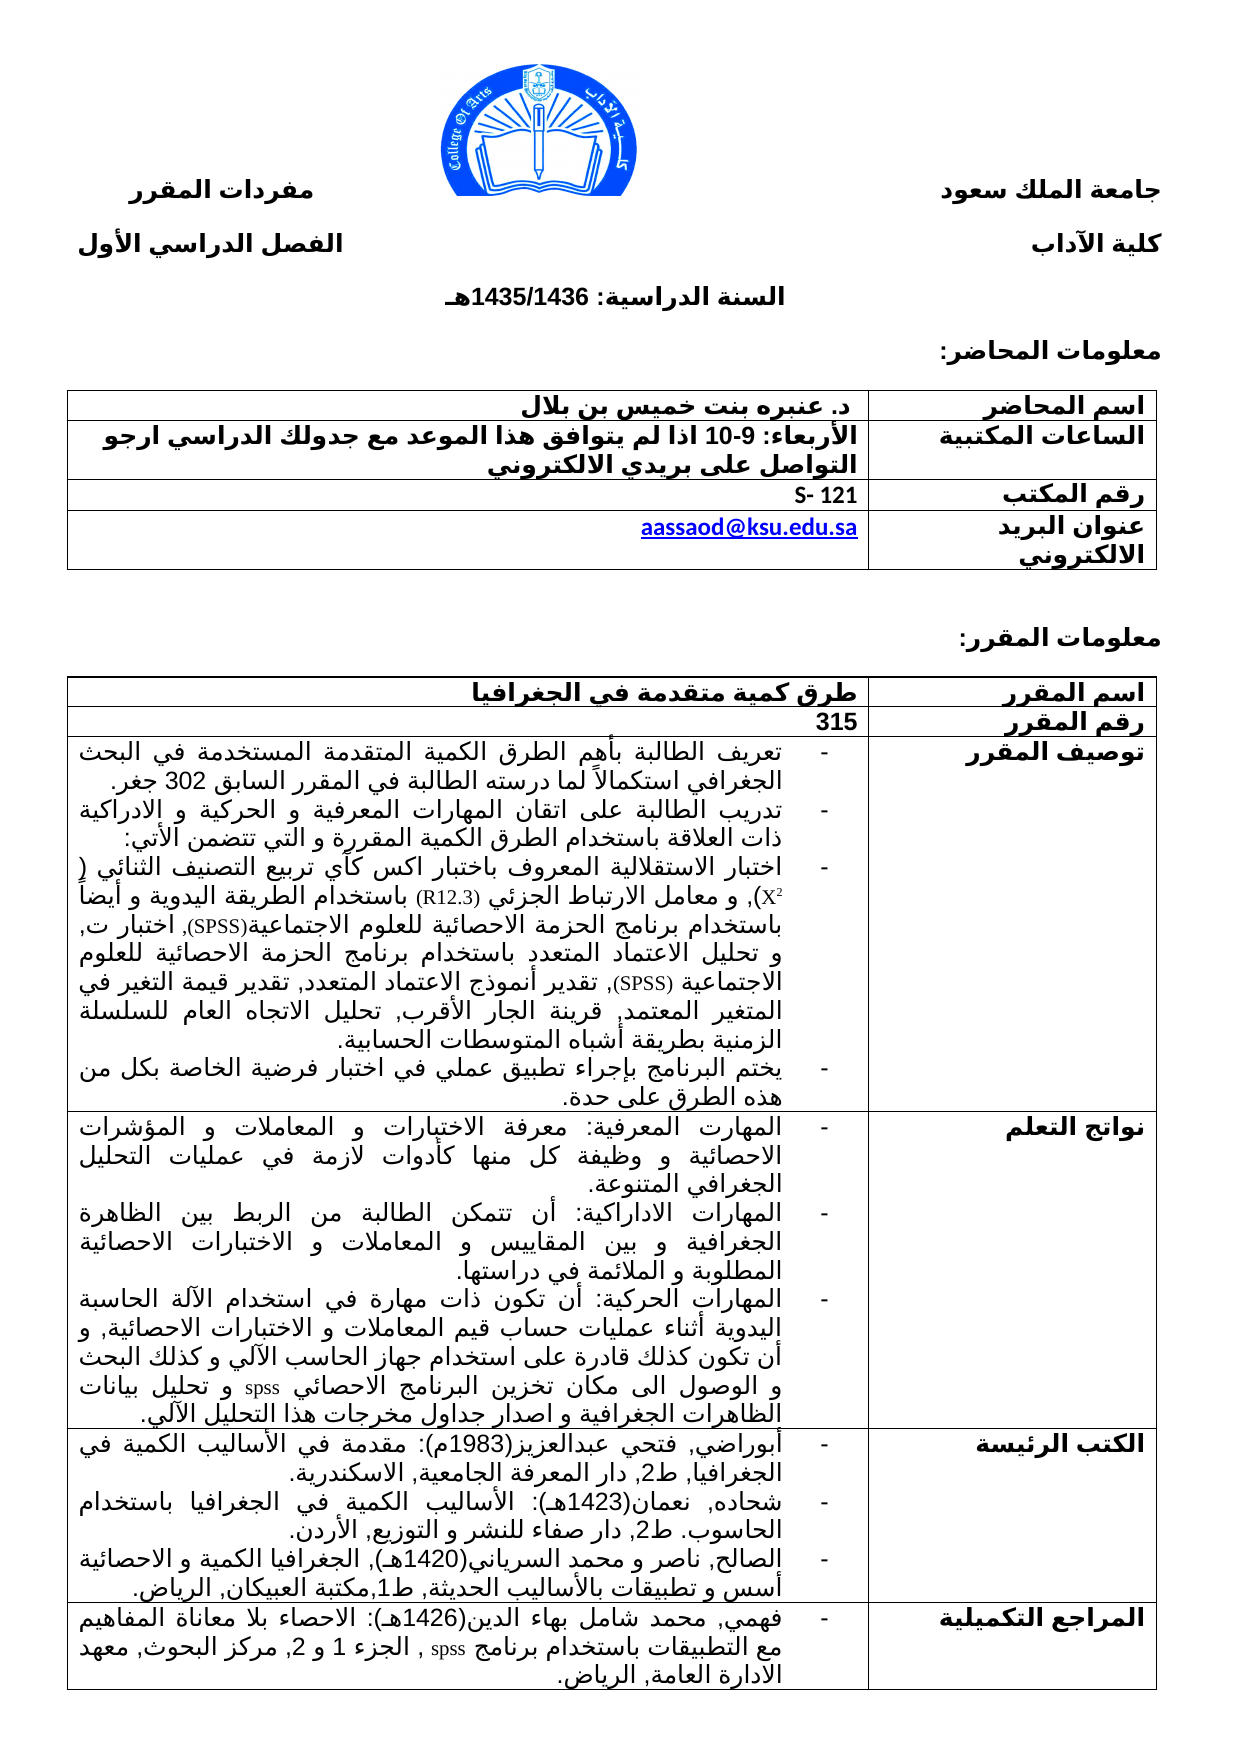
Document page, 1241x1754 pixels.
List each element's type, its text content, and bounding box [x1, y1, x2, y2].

table_header طرق كمية متقدمة في الجغرافيا [68, 678, 868, 706]
table_cell الساعات المكتبية [869, 421, 1156, 478]
table_header اسم المحاضر [869, 391, 1156, 420]
table_cell 315 [68, 707, 868, 736]
table_cell تعريف الطالبة بأهم الطرق الكمية المتقدمة المستخدمة في البحث الجغرافي استكمالاً لما درسته الطالبة في المقرر السابق 302 جغر. تدريب الطالبة على اتقان المهارات المعرفية و الحركية و الادراكية ذات العلاقة باستخدام الطرق الكمية المقررة و التي تتضمن الأتي: اختبار الاستقلالية المعروف باختبار اكس كآي تربيع التصنيف الثنائي (X2), و معامل الارتباط الجزئي (R12.3) باستخدام الطريقة اليدوية و أيضاً باستخدام برنامج الحزمة الاحصائية للعلوم الاجتماعية(SPSS), اختبار ت, و تحليل الاعتماد المتعدد باستخدام برنامج الحزمة الاحصائية للعلوم الاجتماعية (SPSS), تقدير أنموذج الاعتماد المتعدد, تقدير قيمة التغير في المتغير المعتمد, قرينة الجار الأقرب, تحليل الاتجاه العام للسلسلة الزمنية بطريقة أشباه المتوسطات الحسابية. يختم البرنامج بإجراء تطبيق عملي في اختبار فرضية الخاصة بكل من هذه الطرق على حدة. [68, 737, 868, 1111]
table_header اسم المقرر [869, 678, 1156, 706]
table_cell الأربعاء: 9-10 اذا لم يتوافق هذا الموعد مع جدولك الدراسي ارجو التواصل على بريدي الالكتروني [68, 421, 868, 478]
picture [439, 59, 642, 199]
text السنة الدراسية: 1435/1436هـ [69, 282, 1162, 311]
text معلومات المحاضر: [69, 336, 1162, 365]
table_cell نواتج التعلم [869, 1112, 1156, 1428]
table_cell فهمي, محمد شامل بهاء الدين(1426هـ): الاحصاء بلا معاناة المفاهيم مع التطبيقات باستخدام برنامج spss , الجزء 1 و 2, مركز البحوث, معهد الادارة العامة, الرياض. [68, 1603, 868, 1689]
table_cell المهارت المعرفية: معرفة الاختبارات و المعاملات و المؤشرات الاحصائية و وظيفة كل منها كأدوات لازمة في عمليات التحليل الجغرافي المتنوعة. المهارات الاداراكية: أن تتمكن الطالبة من الربط بين الظاهرة الجغرافية و بين المقاييس و المعاملات و الاختبارات الاحصائية المطلوبة و الملائمة في دراستها. المهارات الحركية: أن تكون ذات مهارة في استخدام الآلة الحاسبة اليدوية أثناء عمليات حساب قيم المعاملات و الاختبارات الاحصائية, و أن تكون كذلك قادرة على استخدام جهاز الحاسب الآلي و كذلك البحث و الوصول الى مكان تخزين البرنامج الاحصائي spss و تحليل بيانات الظاهرات الجغرافية و اصدار جداول مخرجات هذا التحليل الآلي. [68, 1112, 868, 1428]
table_cell أبوراضي, فتحي عبدالعزيز(1983م): مقدمة في الأساليب الكمية في الجغرافيا, ط2, دار المعرفة الجامعية, الاسكندرية. شحاده, نعمان(1423هـ): الأساليب الكمية في الجغرافيا باستخدام الحاسوب. ط2, دار صفاء للنشر و التوزيع, الأردن. الصالح, ناصر و محمد السرياني(1420هـ), الجغرافيا الكمية و الاحصائية أسس و تطبيقات بالأساليب الحديثة, ط1,مكتبة العبيكان, الرياض. [68, 1429, 868, 1602]
table_cell رقم المقرر [869, 707, 1156, 736]
table_header د. عنبره بنت خميس بن بلال [68, 391, 868, 420]
text جامعة الملك سعود مفردات المقرر [69, 59, 1162, 203]
table_cell aassaod@ksu.edu.sa [68, 511, 868, 568]
table_cell المراجع التكميلية [869, 1603, 1156, 1689]
table_cell الكتب الرئيسة [869, 1429, 1156, 1602]
table_cell رقم المكتب [869, 480, 1156, 510]
table_cell S- 121 [68, 480, 868, 510]
table_cell توصيف المقرر [869, 737, 1156, 1111]
text معلومات المقرر: [777, 623, 1162, 651]
table_cell عنوان البريد الالكتروني [869, 511, 1156, 568]
text كلية الآداب الفصل الدراسي الأول [69, 228, 1162, 257]
